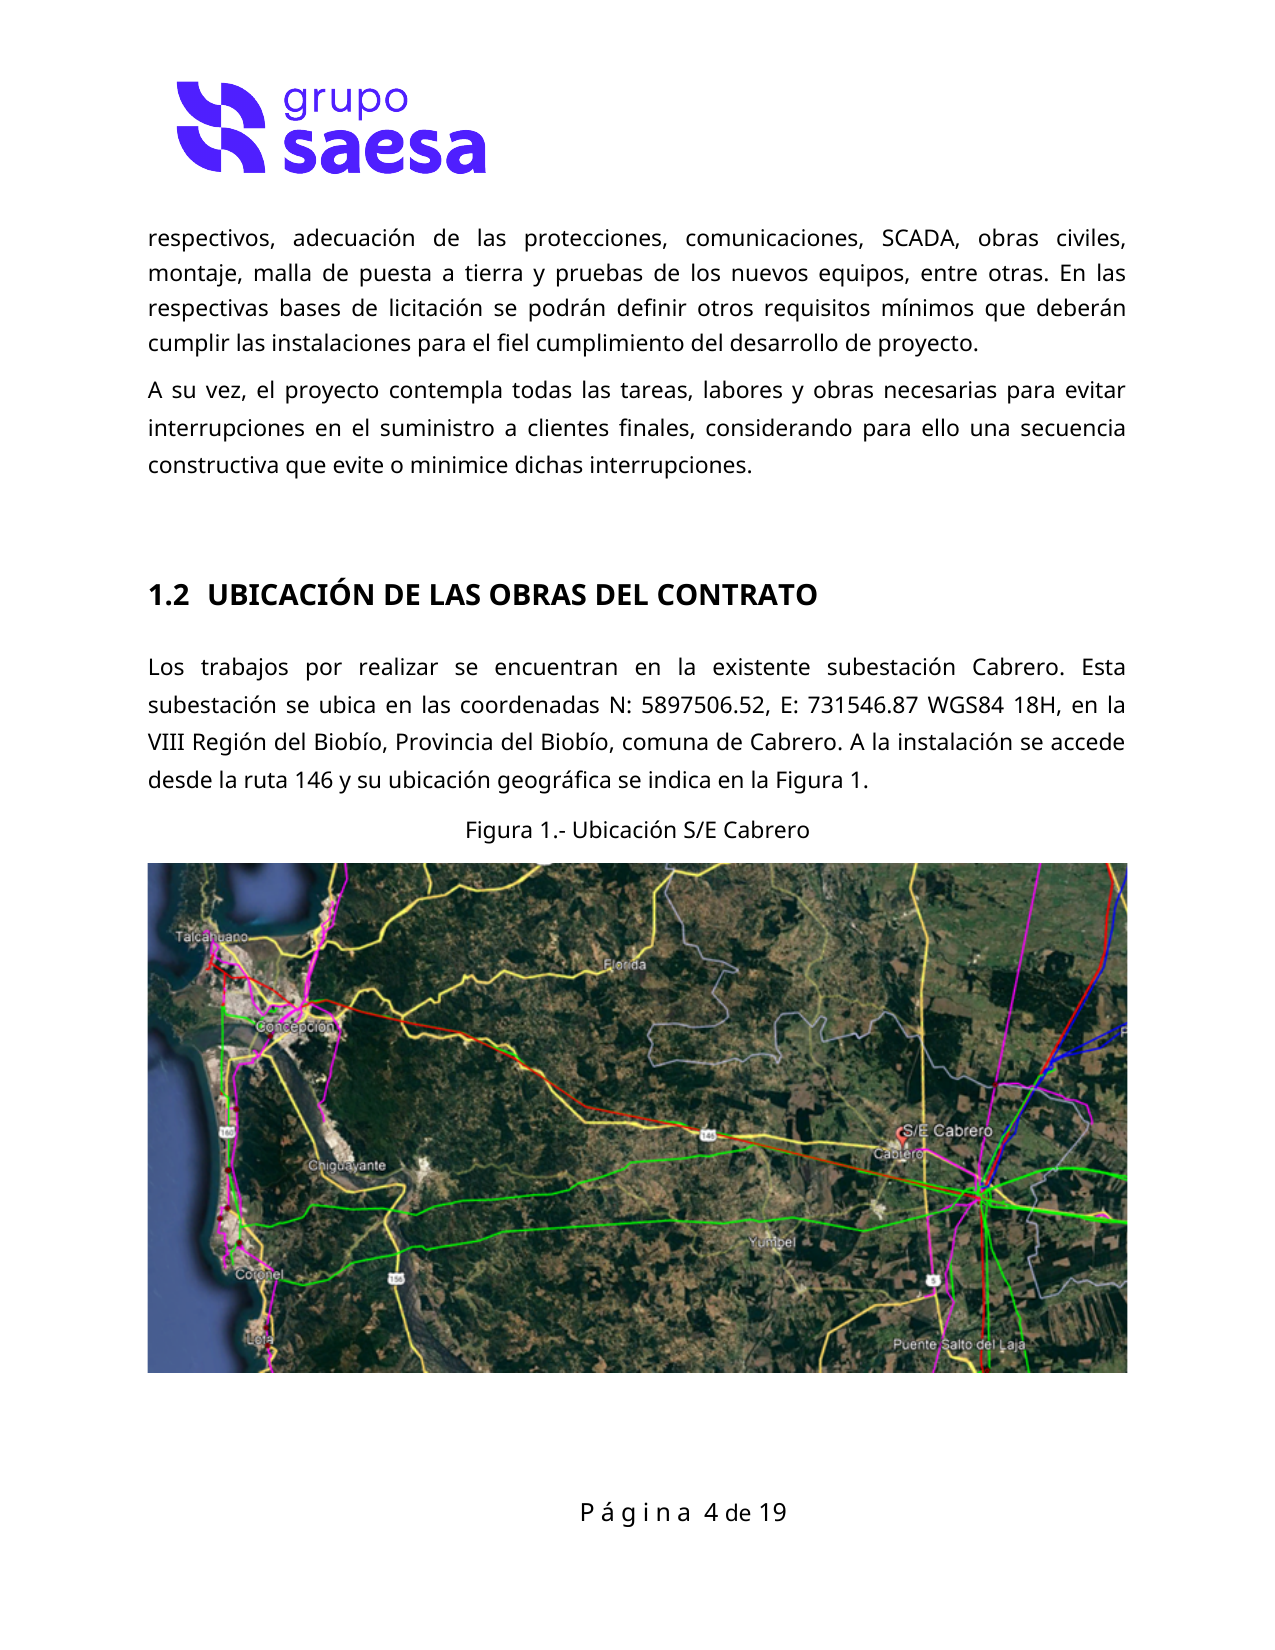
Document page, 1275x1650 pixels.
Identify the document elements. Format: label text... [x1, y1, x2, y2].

picture [147, 863, 1128, 1373]
text Los trabajos por realizar se encuentran en la existente subestación Cabrero. Esta subestación se ubica en las coordenadas N: 5897506.52, E: 731546.87 WGS84 18H, en la VIII Región del Biobío, Provincia del Biobío, comuna de Cabrero. A la instalación se accede desde la ruta 146 y su ubicación geográfica se indica en la Figura 1. [148, 651, 1127, 795]
text A su vez, el proyecto contempla todas las tareas, labores y obras necesarias para evitar interrupciones en el suministro a clientes finales, considerando para ello una secuencia constructiva que evite o minimice dichas interrupciones. [148, 374, 1127, 480]
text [148, 221, 1127, 358]
text Figura 1.- Ubicación S/E Cabrero [148, 814, 1127, 845]
subtitle UBICACIÓN DE LAS OBRAS DEL CONTRATO [148, 574, 1127, 614]
